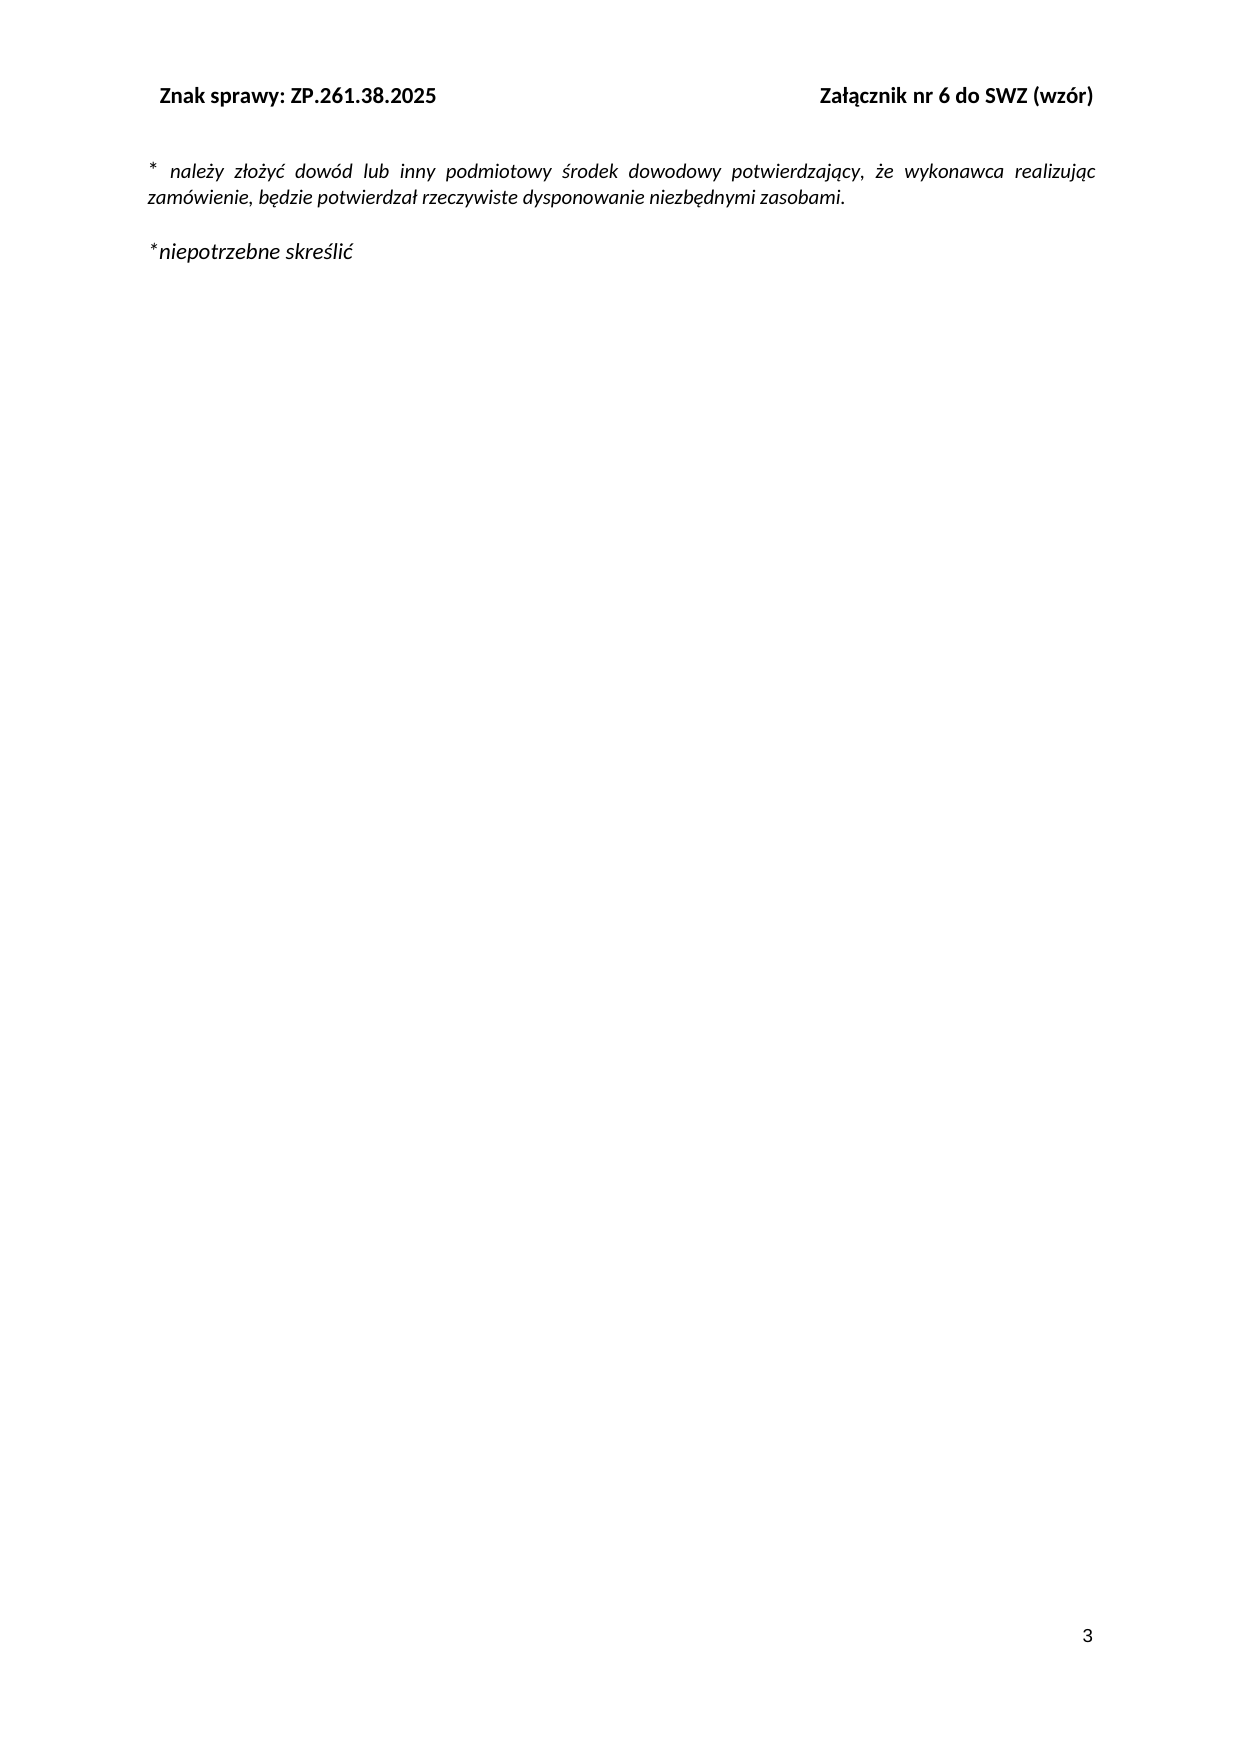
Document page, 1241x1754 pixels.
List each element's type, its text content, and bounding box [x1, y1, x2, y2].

text * należy złożyć dowód lub inny podmiotowy środek dowodowy potwierdzający, że wykonawca realizując zamówienie, będzie potwierdzał rzeczywiste dysponowanie niezbędnymi zasobami. [147, 156, 1099, 209]
text *niepotrzebne skreślić [147, 237, 1099, 265]
